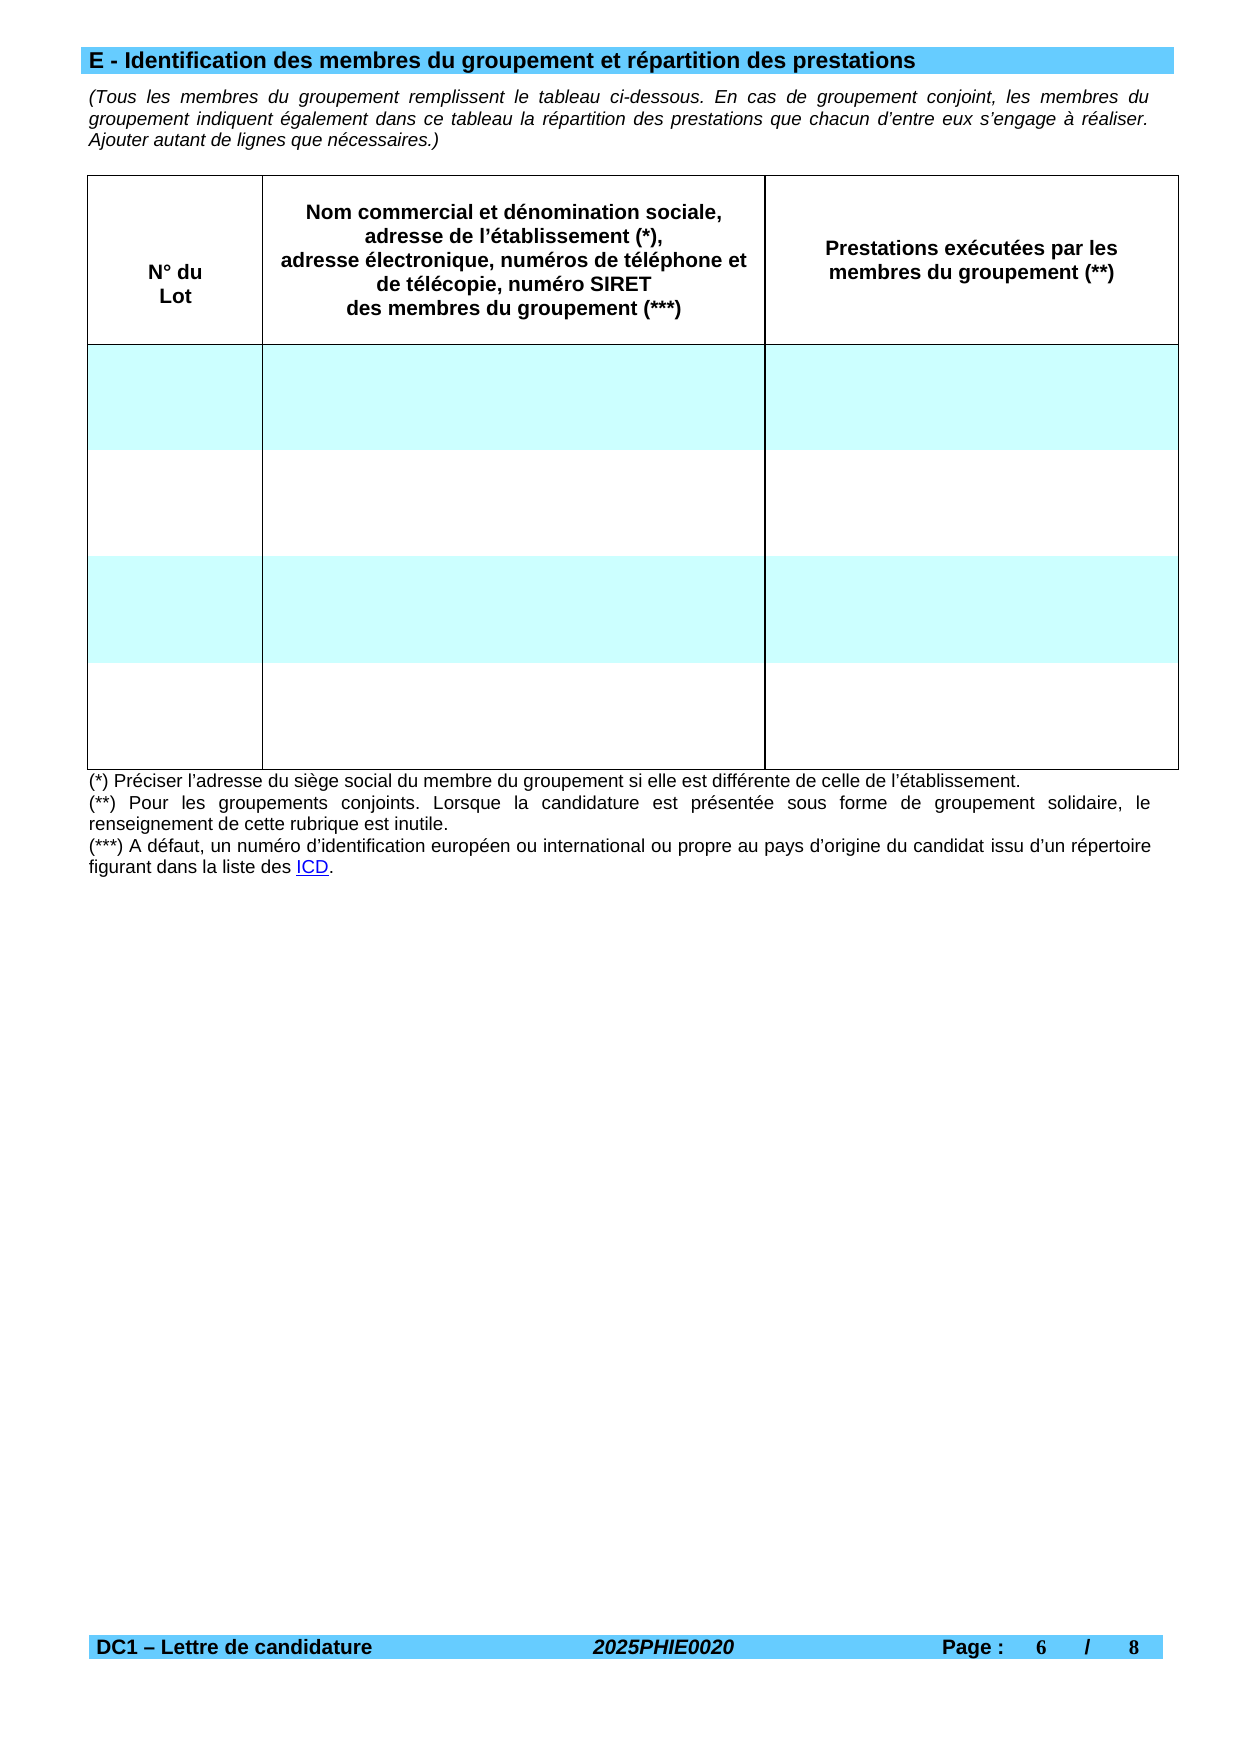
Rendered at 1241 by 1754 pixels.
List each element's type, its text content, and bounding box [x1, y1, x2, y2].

table_cell [766, 450, 1178, 556]
table_cell [88, 450, 262, 556]
table_header Prestations exécutées par les membres du groupement (**) [766, 176, 1178, 343]
table_cell [263, 345, 764, 450]
text (*) Préciser l’adresse du siège social du membre du groupement si elle est différente de celle de l’établissement. [89, 770, 1152, 792]
table_cell [766, 345, 1178, 450]
table_cell [263, 663, 764, 769]
table_header Nom commercial et dénomination sociale, adresse de l’établissement (*), adresse électronique, numéros de téléphone et de télécopie, numéro SIRET des membres du groupement (***) [263, 176, 764, 343]
text (***) A défaut, un numéro d’identification européen ou international ou propre au pays d’origine du candidat issu d’un répertoire figurant dans la liste des ICD. [89, 835, 1152, 878]
table_cell [88, 345, 262, 450]
table_cell [263, 450, 764, 556]
table_header E - Identification des membres du groupement et répartition des prestations [81, 47, 1174, 74]
table_cell [263, 556, 764, 663]
table_cell [88, 663, 262, 769]
text (Tous les membres du groupement remplissent le tableau ci-dessous. En cas de groupement conjoint, les membres du groupement indiquent également dans ce tableau la répartition des prestations que chacun d’entre eux s’engage à réaliser. Ajouter autant de lignes que nécessaires.) [89, 86, 1152, 151]
table_cell [88, 556, 262, 663]
table_header N° du Lot [88, 176, 262, 343]
table_cell [766, 663, 1178, 769]
text (**) Pour les groupements conjoints. Lorsque la candidature est présentée sous forme de groupement solidaire, le renseignement de cette rubrique est inutile. [89, 792, 1152, 835]
table_cell [766, 556, 1178, 663]
